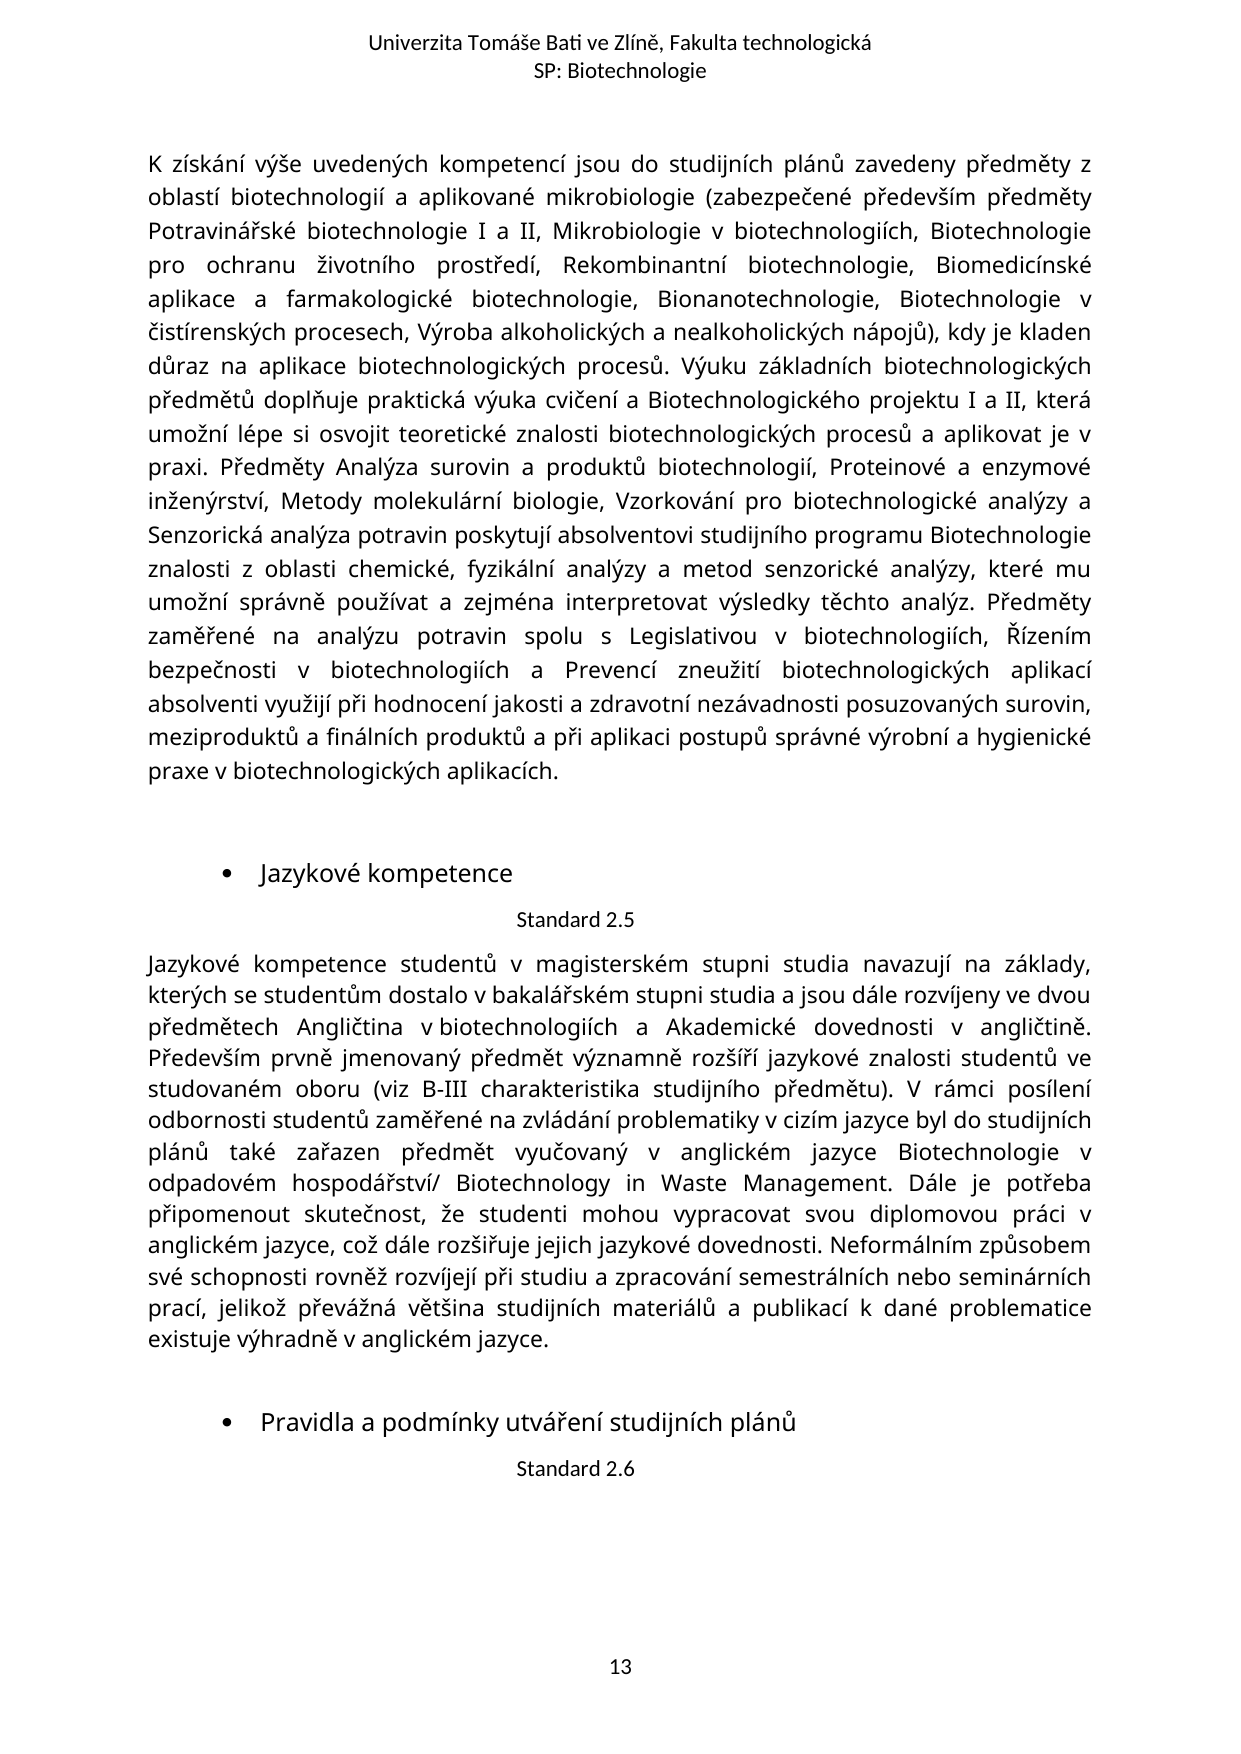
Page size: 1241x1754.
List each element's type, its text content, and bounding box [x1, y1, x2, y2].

text Jazykové kompetence studentů v magisterském stupni studia navazují na základy, kterých se studentům dostalo v bakalářském stupni studia a jsou dále rozvíjeny ve dvou předmětech Angličtina v biotechnologiích a Akademické dovednosti v angličtině. Především prvně jmenovaný předmět významně rozšíří jazykové znalosti studentů ve studovaném oboru (viz B-III charakteristika studijního předmětu). V rámci posílení odbornosti studentů zaměřené na zvládání problematiky v cizím jazyce byl do studijních plánů také zařazen předmět vyučovaný v anglickém jazyce Biotechnologie v odpadovém hospodářství/ Biotechnology in Waste Management. Dále je potřeba připomenout skutečnost, že studenti mohou vypracovat svou diplomovou práci v anglickém jazyce, což dále rozšiřuje jejich jazykové dovednosti. Neformálním způsobem své schopnosti rovněž rozvíjejí při studiu a zpracování semestrálních nebo seminárních prací, jelikož převážná většina studijních materiálů a publikací k dané problematice existuje výhradně v anglickém jazyce. [148, 948, 1093, 1354]
subtitle Jazykové kompetence [223, 856, 1093, 890]
text K získání výše uvedených kompetencí jsou do studijních plánů zavedeny předměty z oblastí biotechnologií a aplikované mikrobiologie (zabezpečené především předměty Potravinářské biotechnologie I a II, Mikrobiologie v biotechnologiích, Biotechnologie pro ochranu životního prostředí, Rekombinantní biotechnologie, Biomedicínské aplikace a farmakologické biotechnologie, Bionanotechnologie, Biotechnologie v čistírenských procesech, Výroba alkoholických a nealkoholických nápojů), kdy je kladen důraz na aplikace biotechnologických procesů. Výuku základních biotechnologických předmětů doplňuje praktická výuka cvičení a Biotechnologického projektu I a II, která umožní lépe si osvojit teoretické znalosti biotechnologických procesů a aplikovat je v praxi. Předměty Analýza surovin a produktů biotechnologií, Proteinové a enzymové inženýrství, Metody molekulární biologie, Vzorkování pro biotechnologické analýzy a Senzorická analýza potravin poskytují absolventovi studijního programu Biotechnologie znalosti z oblasti chemické, fyzikální analýzy a metod senzorické analýzy, které mu umožní správně používat a zejména interpretovat výsledky těchto analýz. Předměty zaměřené na analýzu potravin spolu s Legislativou v biotechnologiích, Řízením bezpečnosti v biotechnologiích a Prevencí zneužití biotechnologických aplikací absolventi využijí při hodnocení jakosti a zdravotní nezávadnosti posuzovaných surovin, meziproduktů a finálních produktů a při aplikaci postupů správné výrobní a hygienické praxe v biotechnologických aplikacích. [148, 148, 1093, 786]
subtitle Pravidla a podmínky utváření studijních plánů [223, 1404, 1093, 1439]
text Standard 2.6 [148, 1454, 1093, 1482]
text Standard 2.5 [148, 905, 1093, 933]
